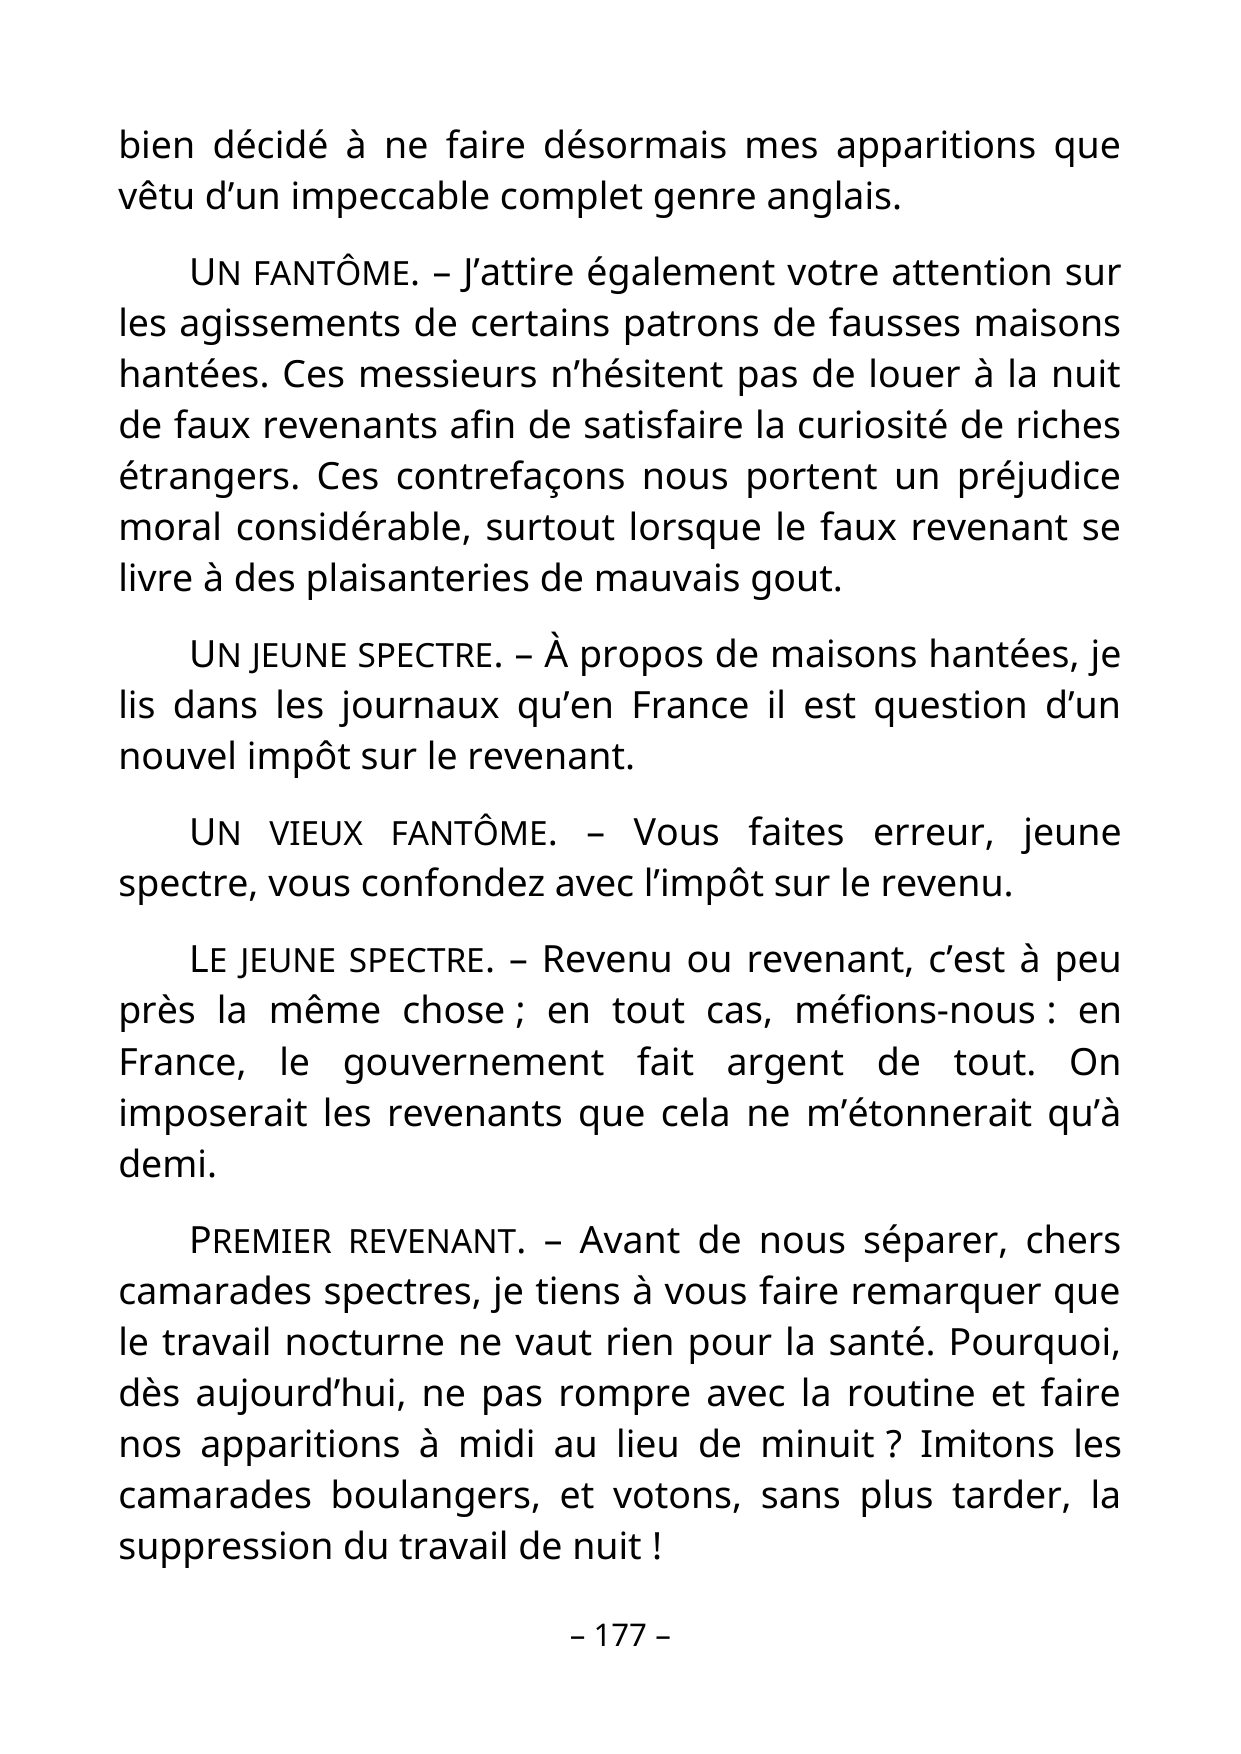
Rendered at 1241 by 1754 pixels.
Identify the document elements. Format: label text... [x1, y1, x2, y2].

text UN JEUNE SPECTRE. – À propos de maisons hantées, je lis dans les journaux qu’en France il est question d’un nouvel impôt sur le revenant. [118, 627, 1122, 781]
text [118, 118, 1122, 220]
text PREMIER REVENANT. – Avant de nous séparer, chers camarades spectres, je tiens à vous faire remarquer que le travail nocturne ne vaut rien pour la santé. Pourquoi, dès aujourd’hui, ne pas rompre avec la routine et faire nos apparitions à midi au lieu de minuit ? Imitons les camarades boulangers, et votons, sans plus tarder, la suppression du travail de nuit ! [118, 1213, 1122, 1570]
text LE JEUNE SPECTRE. – Revenu ou revenant, c’est à peu près la même chose ; en tout cas, méfions-nous : en France, le gouvernement fait argent de tout. On imposerait les revenants que cela ne m’étonnerait qu’à demi. [118, 933, 1122, 1188]
text UN VIEUX FANTÔME. – Vous faites erreur, jeune spectre, vous confondez avec l’impôt sur le revenu. [118, 806, 1122, 908]
text UN FANTÔME. – J’attire également votre attention sur les agissements de certains patrons de fausses maisons hantées. Ces messieurs n’hésitent pas de louer à la nuit de faux revenants afin de satisfaire la curiosité de riches étrangers. Ces contrefaçons nous portent un préjudice moral considérable, surtout lorsque le faux revenant se livre à des plaisanteries de mauvais gout. [118, 245, 1122, 602]
